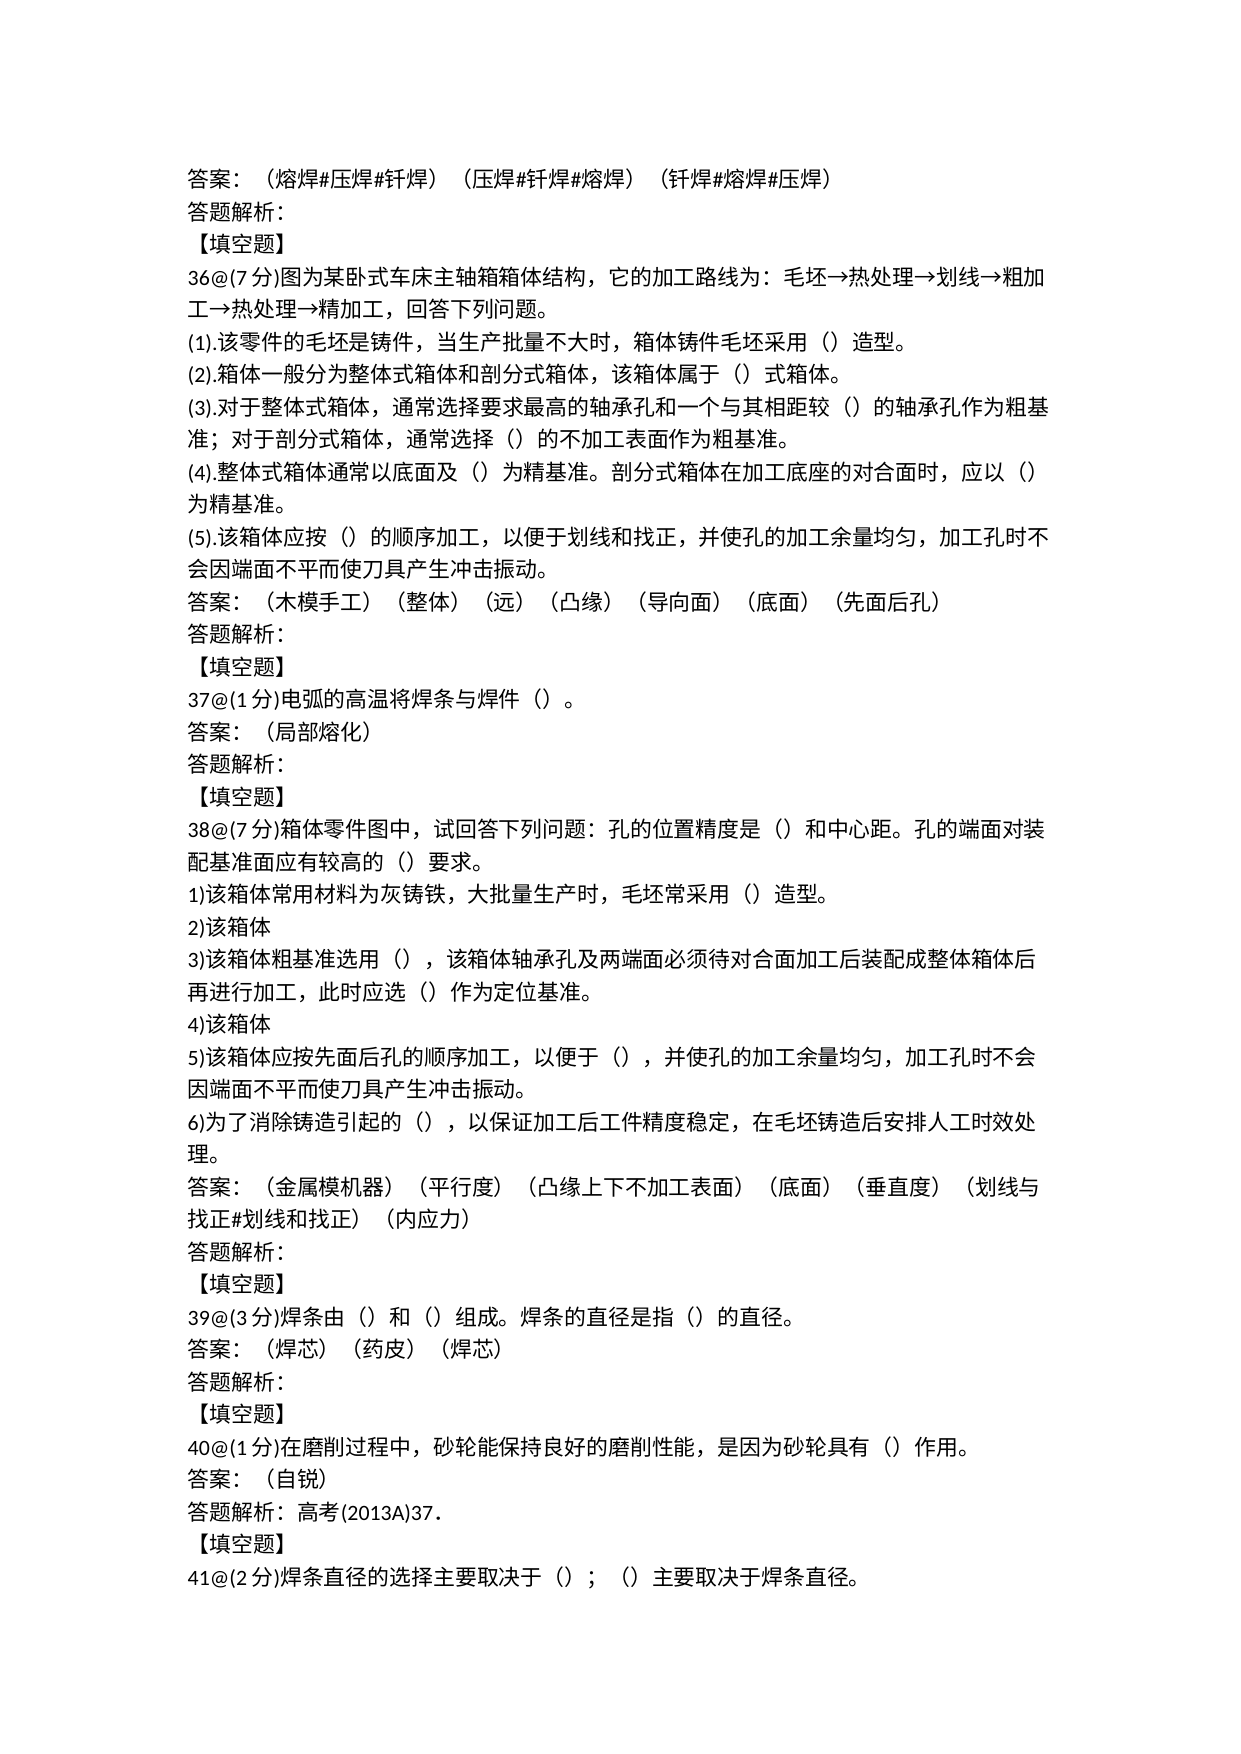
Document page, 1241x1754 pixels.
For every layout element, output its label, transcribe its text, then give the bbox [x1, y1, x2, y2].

text 【填空题】 [187, 779, 1053, 812]
text 答案：（局部熔化） [187, 714, 1053, 747]
text 答题解析： [187, 747, 1053, 779]
text 36@(7分)图为某卧式车床主轴箱箱体结构，它的加工路线为：毛坯→热处理→划线→粗加工→热处理→精加工，回答下列问题。 [187, 259, 1053, 324]
text 38@(7分)箱体零件图中，试回答下列问题：孔的位置精度是（）和中心距。孔的端面对装配基准面应有较高的（）要求。 [187, 812, 1053, 877]
text 5)该箱体应按先面后孔的顺序加工，以便于（），并使孔的加工余量均匀，加工孔时不会因端面不平而使刀具产生冲击振动。 [187, 1039, 1053, 1104]
text 39@(3分)焊条由（）和（）组成。焊条的直径是指（）的直径。 [187, 1299, 1053, 1332]
text 【填空题】 [187, 1527, 1053, 1559]
text 答题解析： [187, 617, 1053, 649]
text 答案：（自锐） [187, 1462, 1053, 1494]
text 3)该箱体粗基准选用（），该箱体轴承孔及两端面必须待对合面加工后装配成整体箱体后再进行加工，此时应选（）作为定位基准。 [187, 942, 1053, 1007]
text (3).对于整体式箱体，通常选择要求最高的轴承孔和一个与其相距较（）的轴承孔作为粗基准；对于剖分式箱体，通常选择（）的不加工表面作为粗基准。 [187, 389, 1053, 454]
text 4)该箱体 [187, 1007, 1053, 1039]
text 答案：（熔焊#压焊#钎焊）（压焊#钎焊#熔焊）（钎焊#熔焊#压焊） [187, 162, 1053, 194]
text 答题解析： [187, 1234, 1053, 1267]
text 1)该箱体常用材料为灰铸铁，大批量生产时，毛坯常采用（）造型。 [187, 877, 1053, 909]
text 2)该箱体 [187, 909, 1053, 942]
text 【填空题】 [187, 227, 1053, 259]
text 41@(2分)焊条直径的选择主要取决于（）；（）主要取决于焊条直径。 [187, 1559, 1053, 1592]
text 答题解析： [187, 1364, 1053, 1397]
text (2).箱体一般分为整体式箱体和剖分式箱体，该箱体属于（）式箱体。 [187, 357, 1053, 389]
text 【填空题】 [187, 649, 1053, 682]
text (1).该零件的毛坯是铸件，当生产批量不大时，箱体铸件毛坯采用（）造型。 [187, 324, 1053, 357]
text (4).整体式箱体通常以底面及（）为精基准。剖分式箱体在加工底座的对合面时，应以（）为精基准。 [187, 454, 1053, 519]
text 6)为了消除铸造引起的（），以保证加工后工件精度稳定，在毛坯铸造后安排人工时效处理。 [187, 1104, 1053, 1169]
text 答题解析：高考(2013A)37． [187, 1494, 1053, 1527]
text 答案：（木模手工）（整体）（远）（凸缘）（导向面）（底面）（先面后孔） [187, 584, 1053, 617]
text 【填空题】 [187, 1397, 1053, 1429]
text 答题解析： [187, 194, 1053, 227]
text 答案：（焊芯）（药皮）（焊芯） [187, 1332, 1053, 1364]
text (5).该箱体应按（）的顺序加工，以便于划线和找正，并使孔的加工余量均匀，加工孔时不会因端面不平而使刀具产生冲击振动。 [187, 519, 1053, 584]
text 40@(1分)在磨削过程中，砂轮能保持良好的磨削性能，是因为砂轮具有（）作用。 [187, 1429, 1053, 1462]
text 答案：（金属模机器）（平行度）（凸缘上下不加工表面）（底面）（垂直度）（划线与找正#划线和找正）（内应力） [187, 1169, 1053, 1234]
text 37@(1分)电弧的高温将焊条与焊件（）。 [187, 682, 1053, 714]
text 【填空题】 [187, 1267, 1053, 1299]
